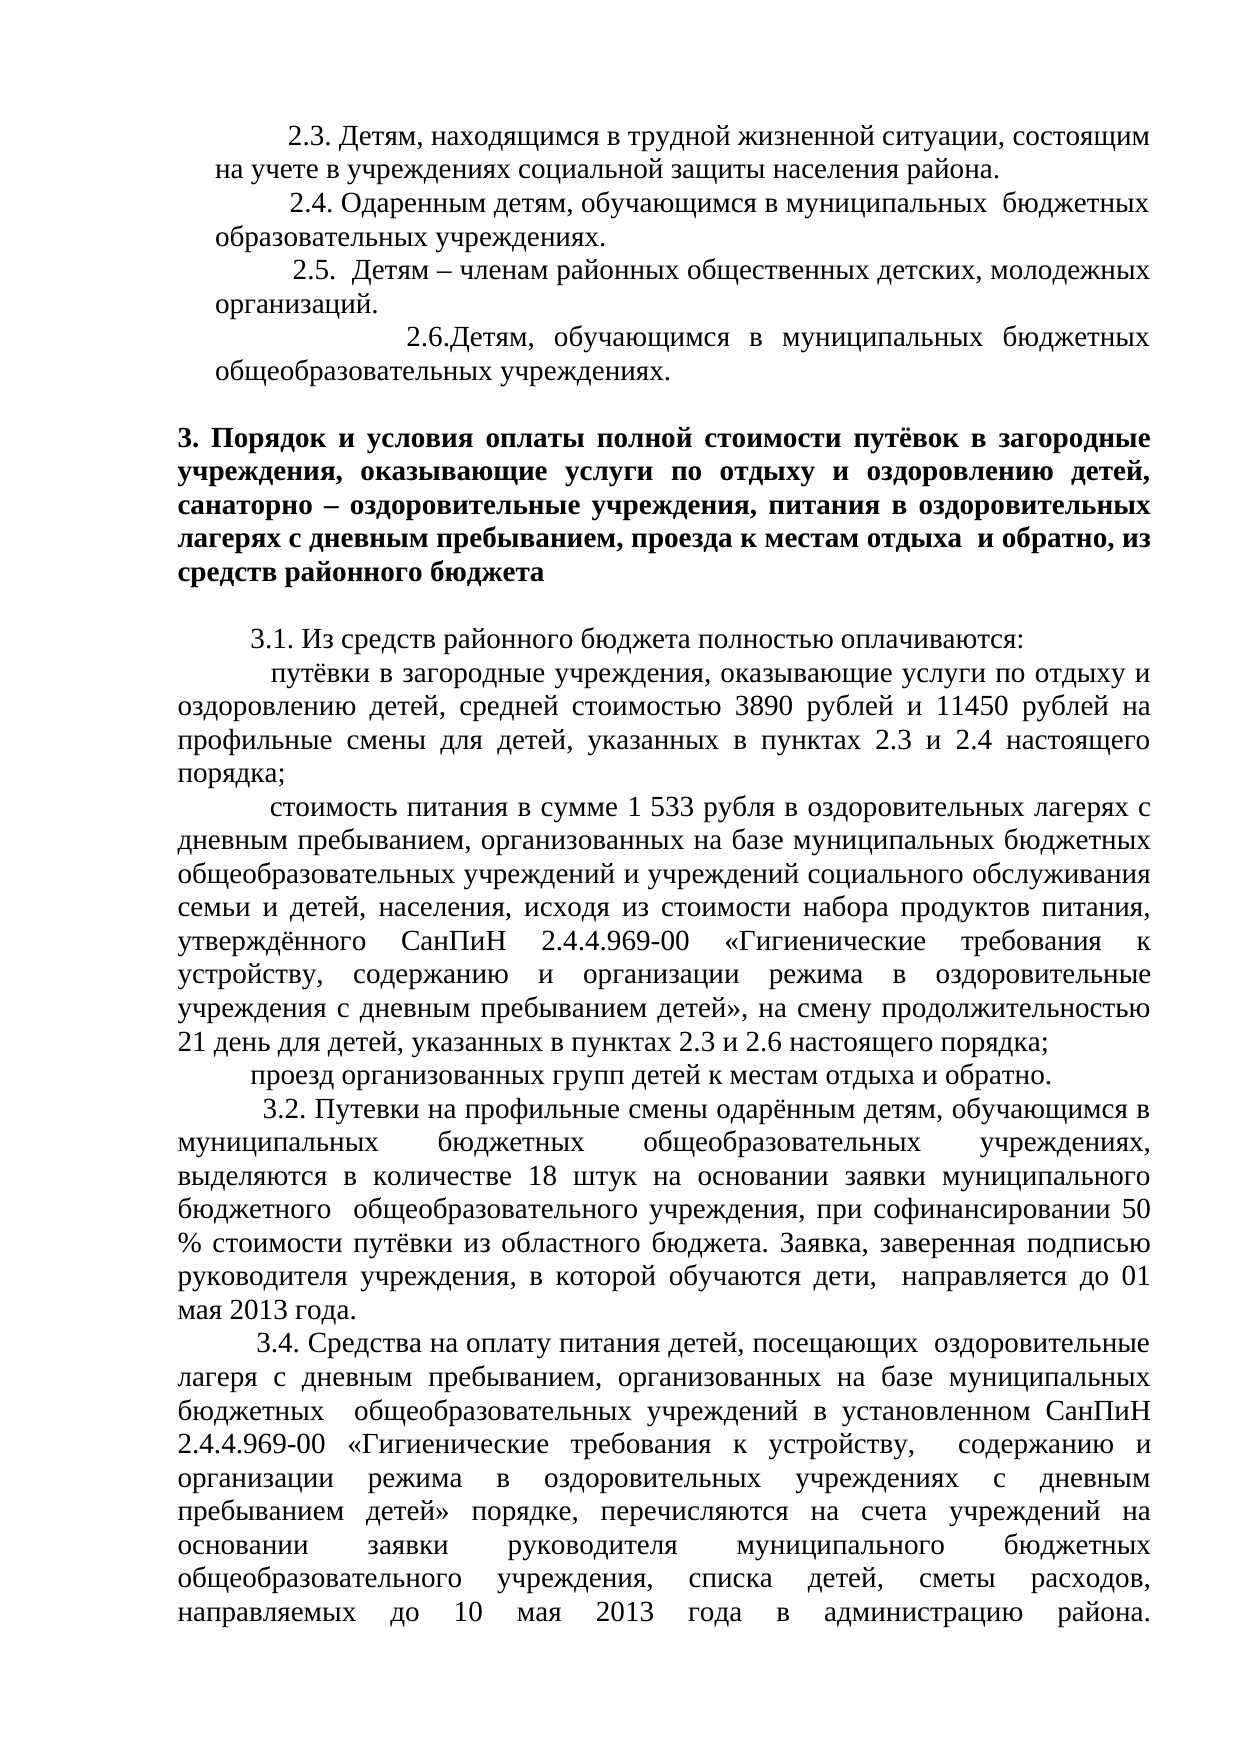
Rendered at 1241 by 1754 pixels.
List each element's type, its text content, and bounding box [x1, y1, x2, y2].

text 2.4. Одаренным детям, обучающимся в муниципальных бюджетных образовательных учреждениях. [215, 185, 1152, 252]
text 2.3. Детям, находящимся в трудной жизненной ситуации, состоящим на учете в учреждениях социальной защиты населения района. [215, 118, 1152, 185]
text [177, 1326, 1152, 1627]
text 3. Порядок и условия оплаты полной стоимости путёвок в загородные учреждения, оказывающие услуги по отдыху и оздоровлению детей, санаторно – оздоровительные учреждения, питания в оздоровительных лагерях с дневным пребыванием, проезда к местам отдыха и обратно, из средств районного бюджета [177, 420, 1152, 588]
text 3.2. Путевки на профильные смены одарённым детям, обучающимся в муниципальных бюджетных общеобразовательных учреждениях, выделяются в количестве 18 штук на основании заявки муниципального бюджетного общеобразовательного учреждения, при софинансировании 50 % стоимости путёвки из областного бюджета. Заявка, заверенная подписью руководителя учреждения, в которой обучаются дети, направляется до 01 мая 2013 года. [177, 1091, 1152, 1326]
text путёвки в загородные учреждения, оказывающие услуги по отдыху и оздоровлению детей, средней стоимостью 3890 рублей и 11450 рублей на профильные смены для детей, указанных в пунктах 2.3 и 2.4 настоящего порядка; [177, 655, 1152, 789]
text 2.6.Детям, обучающимся в муниципальных бюджетных общеобразовательных учреждениях. [215, 319, 1152, 386]
text 2.5. Детям – членам районных общественных детских, молодежных организаций. [215, 252, 1152, 319]
text проезд организованных групп детей к местам отдыха и обратно. [177, 1057, 1152, 1091]
text 3.1. Из средств районного бюджета полностью оплачиваются: [177, 621, 1152, 655]
text стоимость питания в сумме 1 533 рубля в оздоровительных лагерях с дневным пребыванием, организованных на базе муниципальных бюджетных общеобразовательных учреждений и учреждений социального обслуживания семьи и детей, населения, исходя из стоимости набора продуктов питания, утверждённого СанПиН 2.4.4.969-00 «Гигиенические требования к устройству, содержанию и организации режима в оздоровительные учреждения с дневным пребыванием детей», на смену продолжительностью 21 день для детей, указанных в пунктах 2.3 и 2.6 настоящего порядка; [177, 789, 1152, 1057]
